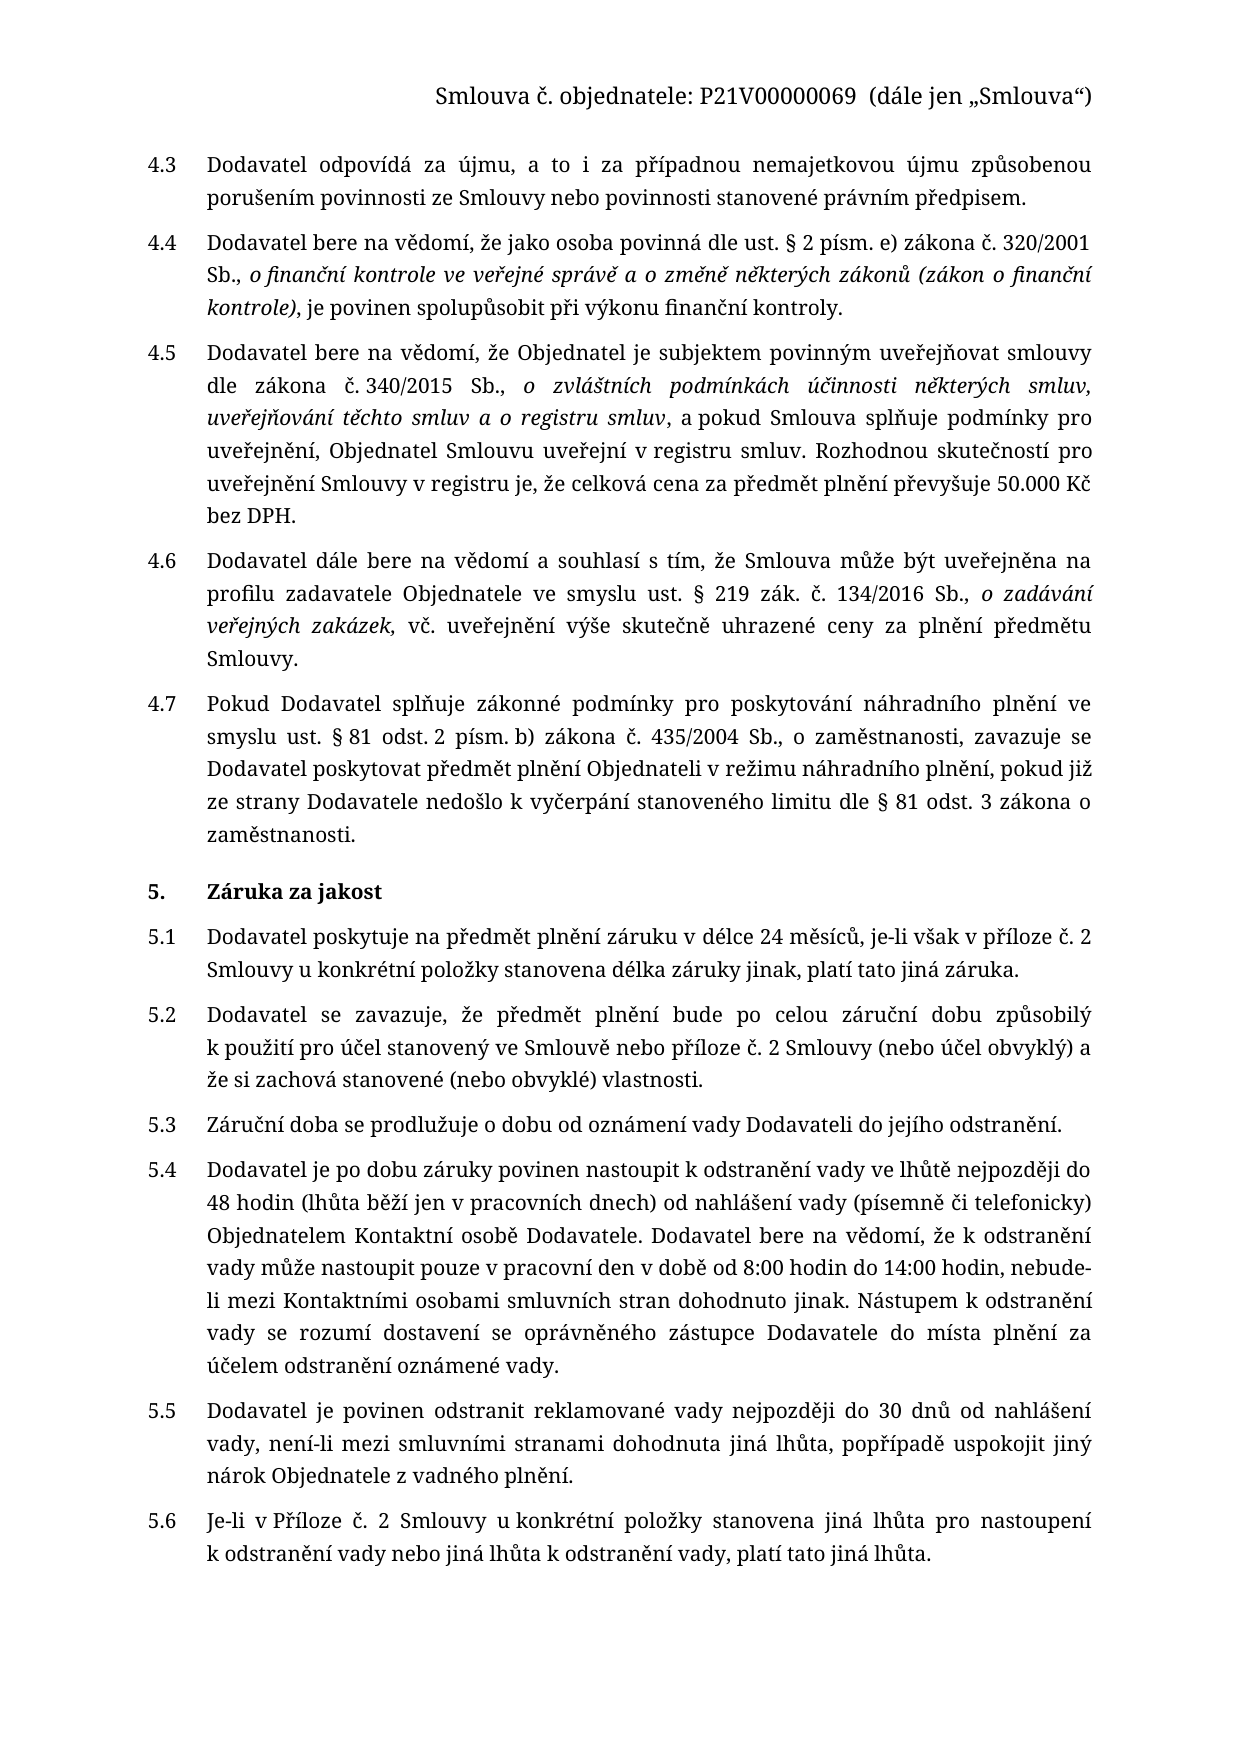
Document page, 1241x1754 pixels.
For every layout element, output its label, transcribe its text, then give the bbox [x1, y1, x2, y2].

list Záruka za jakost [148, 877, 1093, 906]
list Dodavatel odpovídá za újmu, a to i za případnou nemajetkovou újmu způsobenou porušením povinnosti ze Smlouvy nebo povinnosti stanovené právním předpisem. [148, 150, 1093, 211]
list Dodavatel bere na vědomí, že Objednatel je subjektem povinným uveřejňovat smlouvy dle zákona č. 340/2015 Sb., o zvláštních podmínkách účinnosti některých smluv, uveřejňování těchto smluv a o registru smluv, a pokud Smlouva splňuje podmínky pro uveřejnění, Objednatel Smlouvu uveřejní v registru smluv. Rozhodnou skutečností pro uveřejnění Smlouvy v registru je, že celková cena za předmět plnění převyšuje 50.000 Kč bez DPH. [148, 338, 1093, 530]
list Dodavatel se zavazuje, že předmět plnění bude po celou záruční dobu způsobilý k použití pro účel stanovený ve Smlouvě nebo příloze č. 2 Smlouvy (nebo účel obvyklý) a že si zachová stanovené (nebo obvyklé) vlastnosti. [148, 1000, 1093, 1094]
list Pokud Dodavatel splňuje zákonné podmínky pro poskytování náhradního plnění ve smyslu ust. § 81 odst. 2 písm. b) zákona č. 435/2004 Sb., o zaměstnanosti, zavazuje se Dodavatel poskytovat předmět plnění Objednateli v režimu náhradního plnění, pokud již ze strany Dodavatele nedošlo k vyčerpání stanoveného limitu dle § 81 odst. 3 zákona o zaměstnanosti. [148, 689, 1093, 848]
list Dodavatel bere na vědomí, že jako osoba povinná dle ust. § 2 písm. e) zákona č. 320/2001 Sb., o finanční kontrole ve veřejné správě a o změně některých zákonů (zákon o finanční kontrole), je povinen spolupůsobit při výkonu finanční kontroly. [148, 228, 1093, 322]
list Dodavatel poskytuje na předmět plnění záruku v délce 24 měsíců, je-li však v příloze č. 2 Smlouvy u konkrétní položky stanovena délka záruky jinak, platí tato jiná záruka. [148, 922, 1093, 983]
list Záruční doba se prodlužuje o dobu od oznámení vady Dodavateli do jejího odstranění. [148, 1110, 1093, 1139]
list Dodavatel je povinen odstranit reklamované vady nejpozději do 30 dnů od nahlášení vady, není-li mezi smluvními stranami dohodnuta jiná lhůta, popřípadě uspokojit jiný nárok Objednatele z vadného plnění. [148, 1396, 1093, 1490]
list Dodavatel je po dobu záruky povinen nastoupit k odstranění vady ve lhůtě nejpozději do 48 hodin (lhůta běží jen v pracovních dnech) od nahlášení vady (písemně či telefonicky) Objednatelem Kontaktní osobě Dodavatele. Dodavatel bere na vědomí, že k odstranění vady může nastoupit pouze v pracovní den v době od 8:00 hodin do 14:00 hodin, nebude-li mezi Kontaktními osobami smluvních stran dohodnuto jinak. Nástupem k odstranění vady se rozumí dostavení se oprávněného zástupce Dodavatele do místa plnění za účelem odstranění oznámené vady. [148, 1156, 1093, 1379]
list Dodavatel dále bere na vědomí a souhlasí s tím, že Smlouva může být uveřejněna na profilu zadavatele Objednatele ve smyslu ust. § 219 zák. č. 134/2016 Sb., o zadávání veřejných zakázek, vč. uveřejnění výše skutečně uhrazené ceny za plnění předmětu Smlouvy. [148, 546, 1093, 673]
list Je-li v Příloze č. 2 Smlouvy u konkrétní položky stanovena jiná lhůta pro nastoupení k odstranění vady nebo jiná lhůta k odstranění vady, platí tato jiná lhůta. [148, 1507, 1093, 1568]
